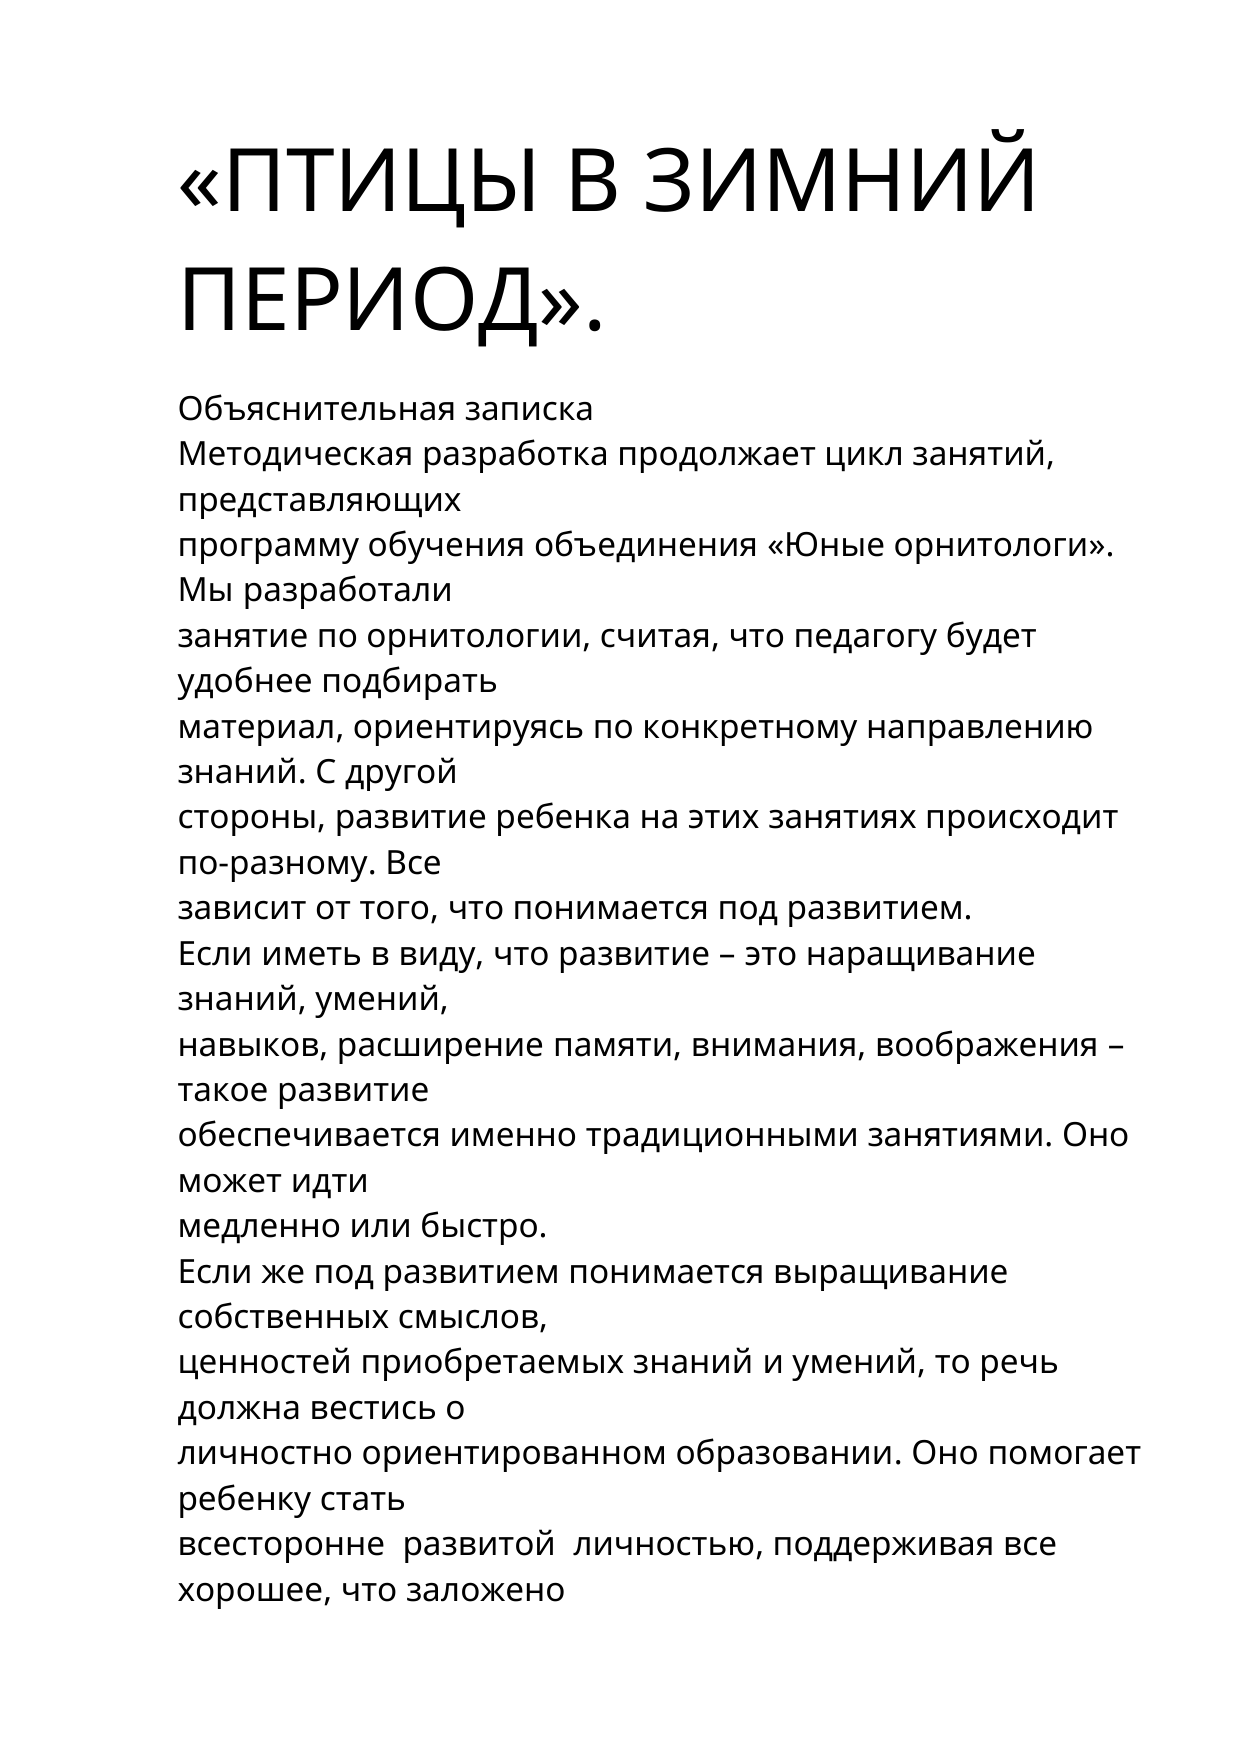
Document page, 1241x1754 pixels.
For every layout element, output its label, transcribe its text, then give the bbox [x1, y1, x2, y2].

text ценностей приобретаемых знаний и умений, то речь должна вестись о [177, 1338, 1152, 1429]
text Если иметь в виду, что развитие – это наращивание знаний, умений, [177, 929, 1152, 1020]
text зависит от того, что понимается под развитием. [177, 884, 1152, 929]
text всесторонне развитой личностью, поддерживая все хорошее, что заложено [177, 1520, 1152, 1611]
text Методическая разработка продолжает цикл занятий, представляющих [177, 430, 1152, 521]
text личностно ориентированном образовании. Оно помогает ребенку стать [177, 1429, 1152, 1520]
text программу обучения объединения «Юные орнитологи». Мы разработали [177, 521, 1152, 612]
text медленно или быстро. [177, 1202, 1152, 1247]
text материал, ориентируясь по конкретному направлению знаний. С другой [177, 702, 1152, 793]
text навыков, расширение памяти, внимания, воображения – такое развитие [177, 1020, 1152, 1111]
text занятие по орнитологии, считая, что педагогу будет удобнее подбирать [177, 612, 1152, 702]
text обеспечивается именно традиционными занятиями. Оно может идти [177, 1111, 1152, 1202]
text стороны, развитие ребенка на этих занятиях происходит по-разному. Все [177, 793, 1152, 884]
text «ПТИЦЫ В ЗИМНИЙ ПЕРИОД». [177, 118, 1152, 356]
text Объяснительная записка [177, 384, 1152, 430]
text Если же под развитием понимается выращивание собственных смыслов, [177, 1247, 1152, 1338]
